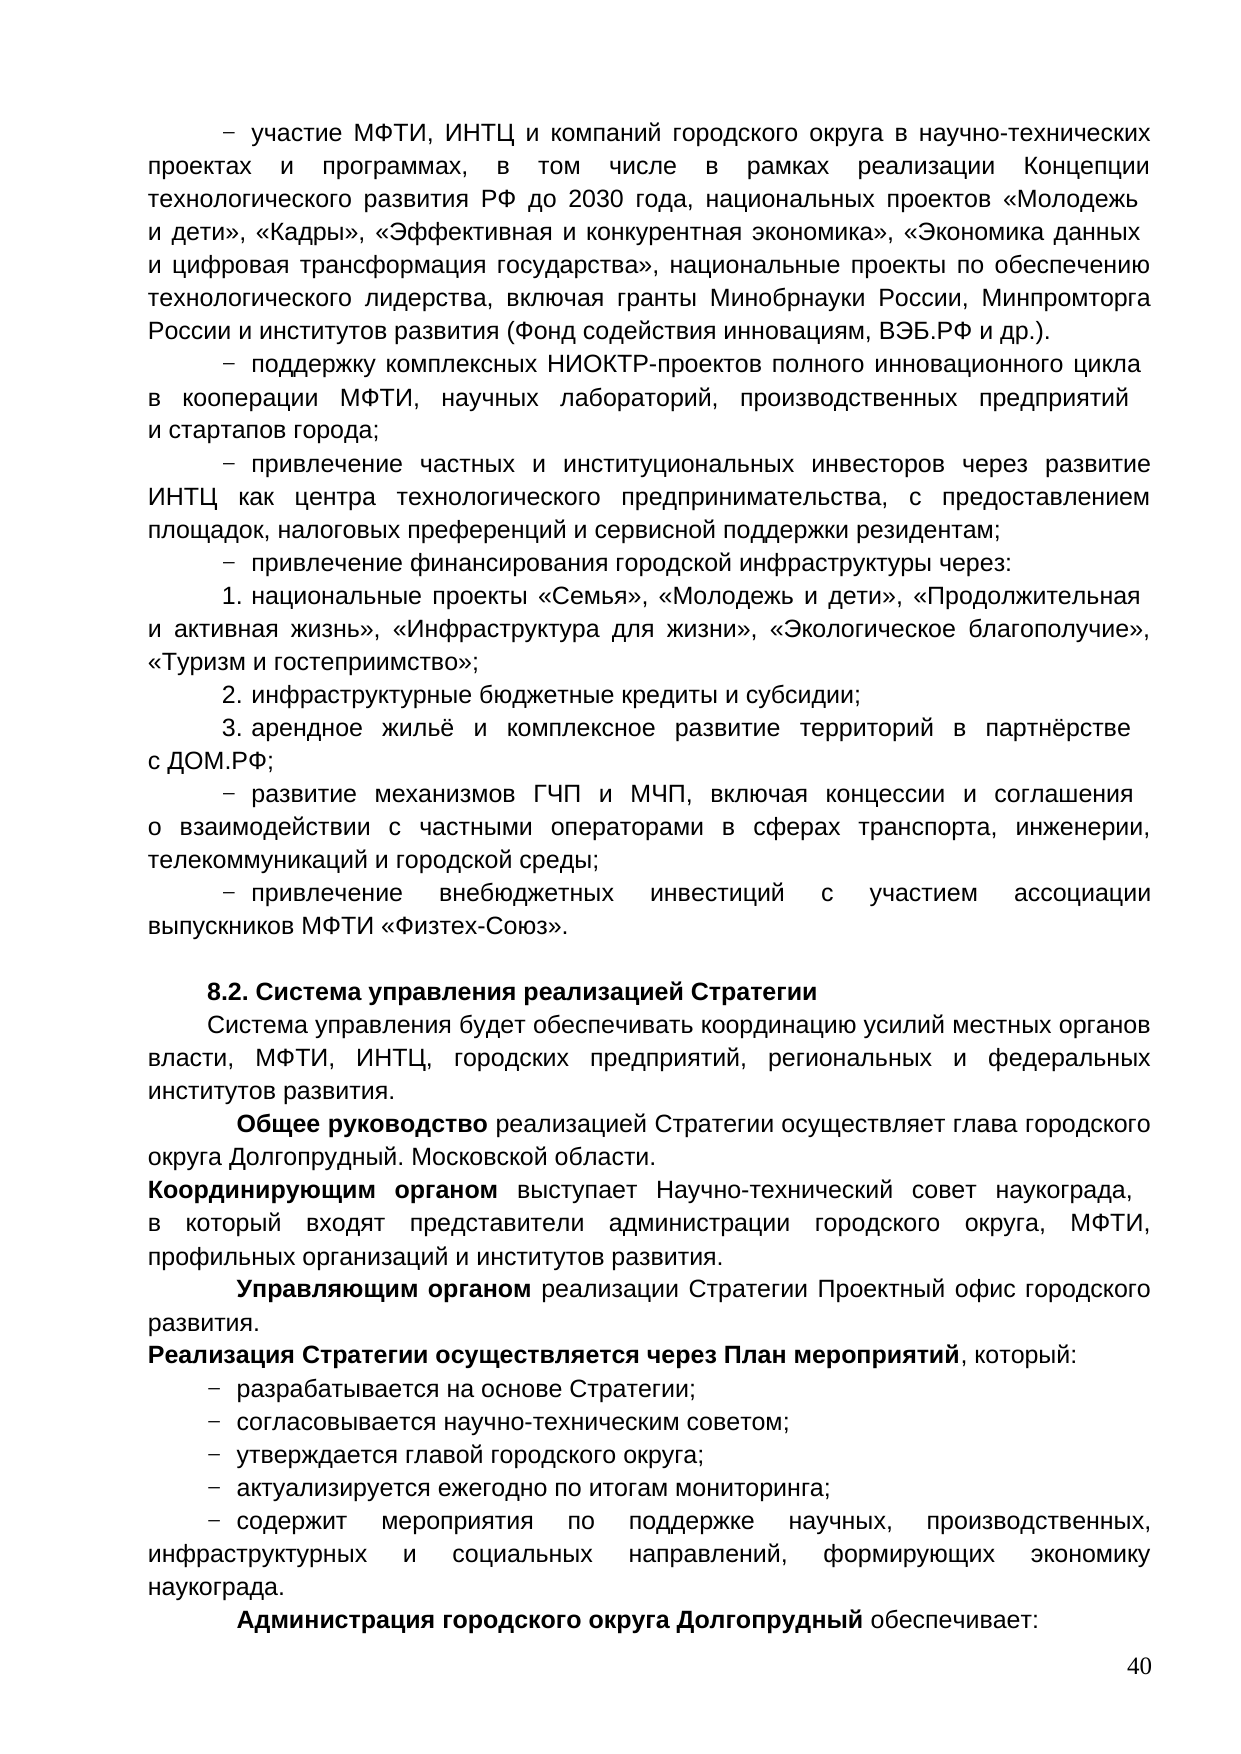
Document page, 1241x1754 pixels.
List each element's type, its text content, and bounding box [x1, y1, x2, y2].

text Общее руководство реализацией Стратегии осуществляет глава городского округа Долгопрудный. Московской области. [148, 1109, 1152, 1171]
list утверждается главой городского округа; [148, 1440, 1152, 1469]
list поддержку комплексных НИОКТР-проектов полного инновационного цикла в кооперации МФТИ, научных лабораторий, производственных предприятий и стартапов города; [148, 349, 1152, 444]
text Реализация Стратегии осуществляется через План мероприятий, который: [148, 1341, 1152, 1369]
list инфраструктурные бюджетные кредиты и субсидии; [148, 680, 1152, 709]
text Координирующим органом выступает Научно-технический совет наукограда, в который входят представители администрации городского округа, МФТИ, профильных организаций и институтов развития. [148, 1175, 1152, 1270]
list привлечение внебюджетных инвестиций с участием ассоциации выпускников МФТИ «Физтех-Союз». [148, 878, 1152, 940]
text 8.2. Система управления реализацией Стратегии [148, 977, 1152, 1006]
list национальные проекты «Семья», «Молодежь и дети», «Продолжительная и активная жизнь», «Инфраструктура для жизни», «Экологическое благополучие», «Туризм и гостеприимство»; [148, 581, 1152, 676]
text Система управления будет обеспечивать координацию усилий местных органов власти, МФТИ, ИНТЦ, городских предприятий, региональных и федеральных институтов развития. [148, 1010, 1152, 1105]
text Управляющим органом реализации Стратегии Проектный офис городского развития. [148, 1274, 1152, 1336]
list привлечение финансирования городской инфраструктуры через: [148, 548, 1152, 577]
list согласовывается научно-техническим советом; [148, 1407, 1152, 1436]
list развитие механизмов ГЧП и МЧП, включая концессии и соглашения о взаимодействии с частными операторами в сферах транспорта, инженерии, телекоммуникаций и городской среды; [148, 779, 1152, 874]
text Администрация городского округа Долгопрудный обеспечивает: [148, 1605, 1152, 1634]
list содержит мероприятия по поддержке научных, производственных, инфраструктурных и социальных направлений, формирующих экономику наукограда. [148, 1506, 1152, 1601]
list арендное жильё и комплексное развитие территорий в партнёрстве с ДОМ.РФ; [148, 713, 1152, 775]
list разрабатывается на основе Стратегии; [148, 1373, 1152, 1402]
list участие МФТИ, ИНТЦ и компаний городского округа в научно-технических проектах и программах, в том числе в рамках реализации Концепции технологического развития РФ до 2030 года, национальных проектов «Молодежь и дети», «Кадры», «Эффективная и конкурентная экономика», «Экономика данных и цифровая трансформация государства», национальные проекты по обеспечению технологического лидерства, включая гранты Минобрнауки России, Минпромторга России и институтов развития (Фонд содействия инновациям, ВЭБ.РФ и др.). [148, 118, 1152, 345]
list привлечение частных и институциональных инвесторов через развитие ИНТЦ как центра технологического предпринимательства, с предоставлением площадок, налоговых преференций и сервисной поддержки резидентам; [148, 448, 1152, 543]
list актуализируется ежегодно по итогам мониторинга; [148, 1473, 1152, 1502]
